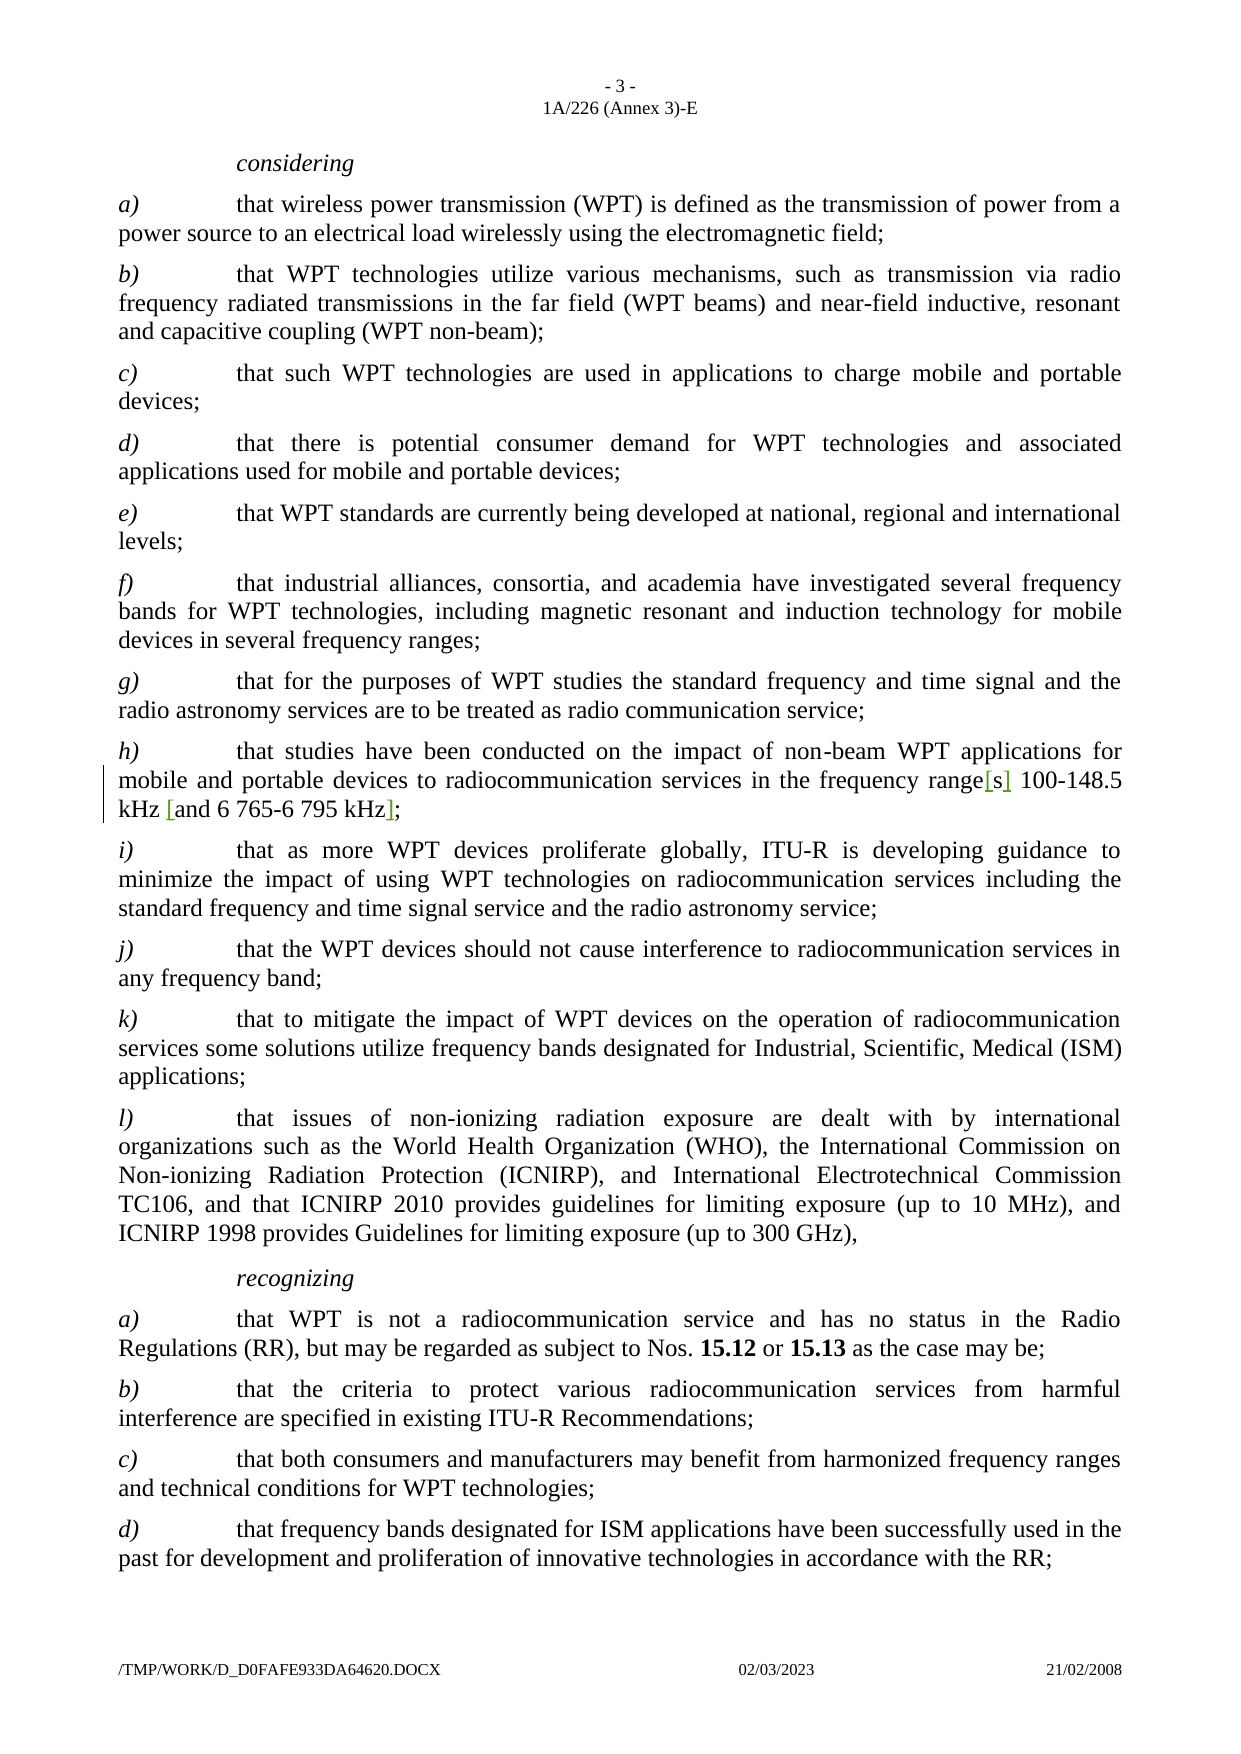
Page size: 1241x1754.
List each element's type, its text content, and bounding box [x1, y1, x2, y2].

text j) that the WPT devices should not cause interference to radiocommunication services in any frequency band; [118, 934, 1122, 991]
text f) that industrial alliances, consortia, and academia have investigated several frequency bands for WPT technologies, including magnetic resonant and induction technology for mobile devices in several frequency ranges; [118, 568, 1122, 654]
text considering [236, 148, 1122, 176]
text c) that such WPT technologies are used in applications to charge mobile and portable devices; [118, 358, 1122, 415]
text d) that frequency bands designated for ISM applications have been successfully used in the past for development and proliferation of innovative technologies in accordance with the RR; [118, 1514, 1122, 1572]
text g) that for the purposes of WPT studies the standard frequency and time signal and the radio astronomy services are to be treated as radio communication service; [118, 666, 1122, 724]
text a) that wireless power transmission (WPT) is defined as the transmission of power from a power source to an electrical load wirelessly using the electromagnetic field; [118, 189, 1122, 246]
text a) that WPT is not a radiocommunication service and has no status in the Radio Regulations (RR), but may be regarded as subject to Nos. 15.12 or 15.13 as the case may be; [118, 1304, 1122, 1362]
text h) that studies have been conducted on the impact of non-beam WPT applications for mobile and portable devices to radiocommunication services in the frequency ranges 100-148.5 kHz and 6 765-6 795 kHz; [118, 736, 1122, 823]
text e) that WPT standards are currently being developed at national, regional and international levels; [118, 498, 1122, 555]
text i) that as more WPT devices proliferate globally, ITU-R is developing guidance to minimize the impact of using WPT technologies on radiocommunication services including the standard frequency and time signal service and the radio astronomy service; [118, 835, 1122, 921]
text b) that the criteria to protect various radiocommunication services from harmful interference are specified in existing ITU-R Recommendations; [118, 1374, 1122, 1432]
text recognizing [236, 1263, 1122, 1292]
text d) that there is potential consumer demand for WPT technologies and associated applications used for mobile and portable devices; [118, 428, 1122, 485]
text k) that to mitigate the impact of WPT devices on the operation of radiocommunication services some solutions utilize frequency bands designated for Industrial, Scientific, Medical (ISM) applications; [118, 1004, 1122, 1090]
text l) that issues of non-ionizing radiation exposure are dealt with by international organizations such as the World Health Organization (WHO), the International Commission on Non-ionizing Radiation Protection (ICNIRP), and International Electrotechnical Commission TC106, and that ICNIRP 2010 provides guidelines for limiting exposure (up to 10 MHz), and ICNIRP 1998 provides Guidelines for limiting exposure (up to 300 GHz), [118, 1103, 1122, 1246]
text b) that WPT technologies utilize various mechanisms, such as transmission via radio frequency radiated transmissions in the far field (WPT beams) and near-field inductive, resonant and capacitive coupling (WPT non-beam); [118, 259, 1122, 345]
text c) that both consumers and manufacturers may benefit from harmonized frequency ranges and technical conditions for WPT technologies; [118, 1444, 1122, 1502]
